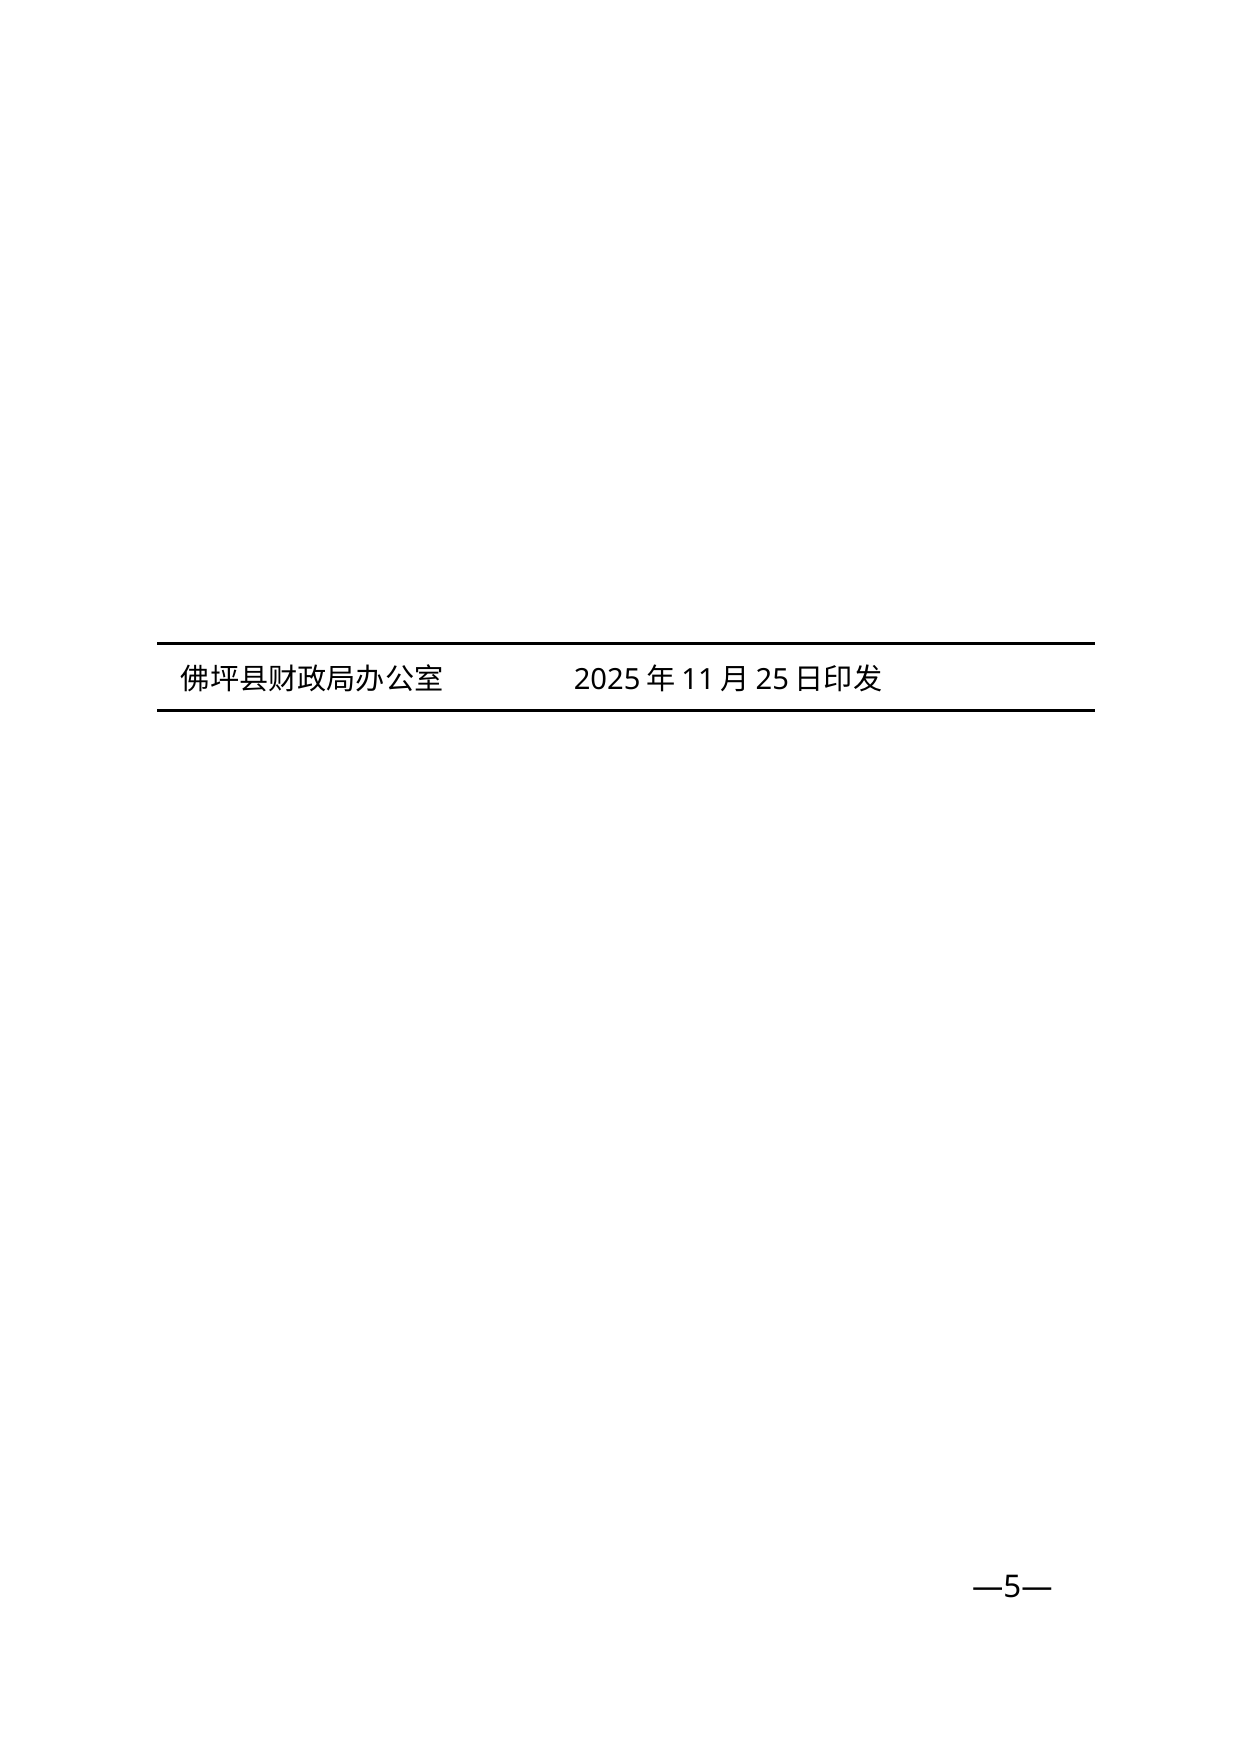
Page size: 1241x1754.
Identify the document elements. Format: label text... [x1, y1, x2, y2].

text 佛坪县财政局办公室 2025年11月25日印发 [157, 645, 1095, 709]
